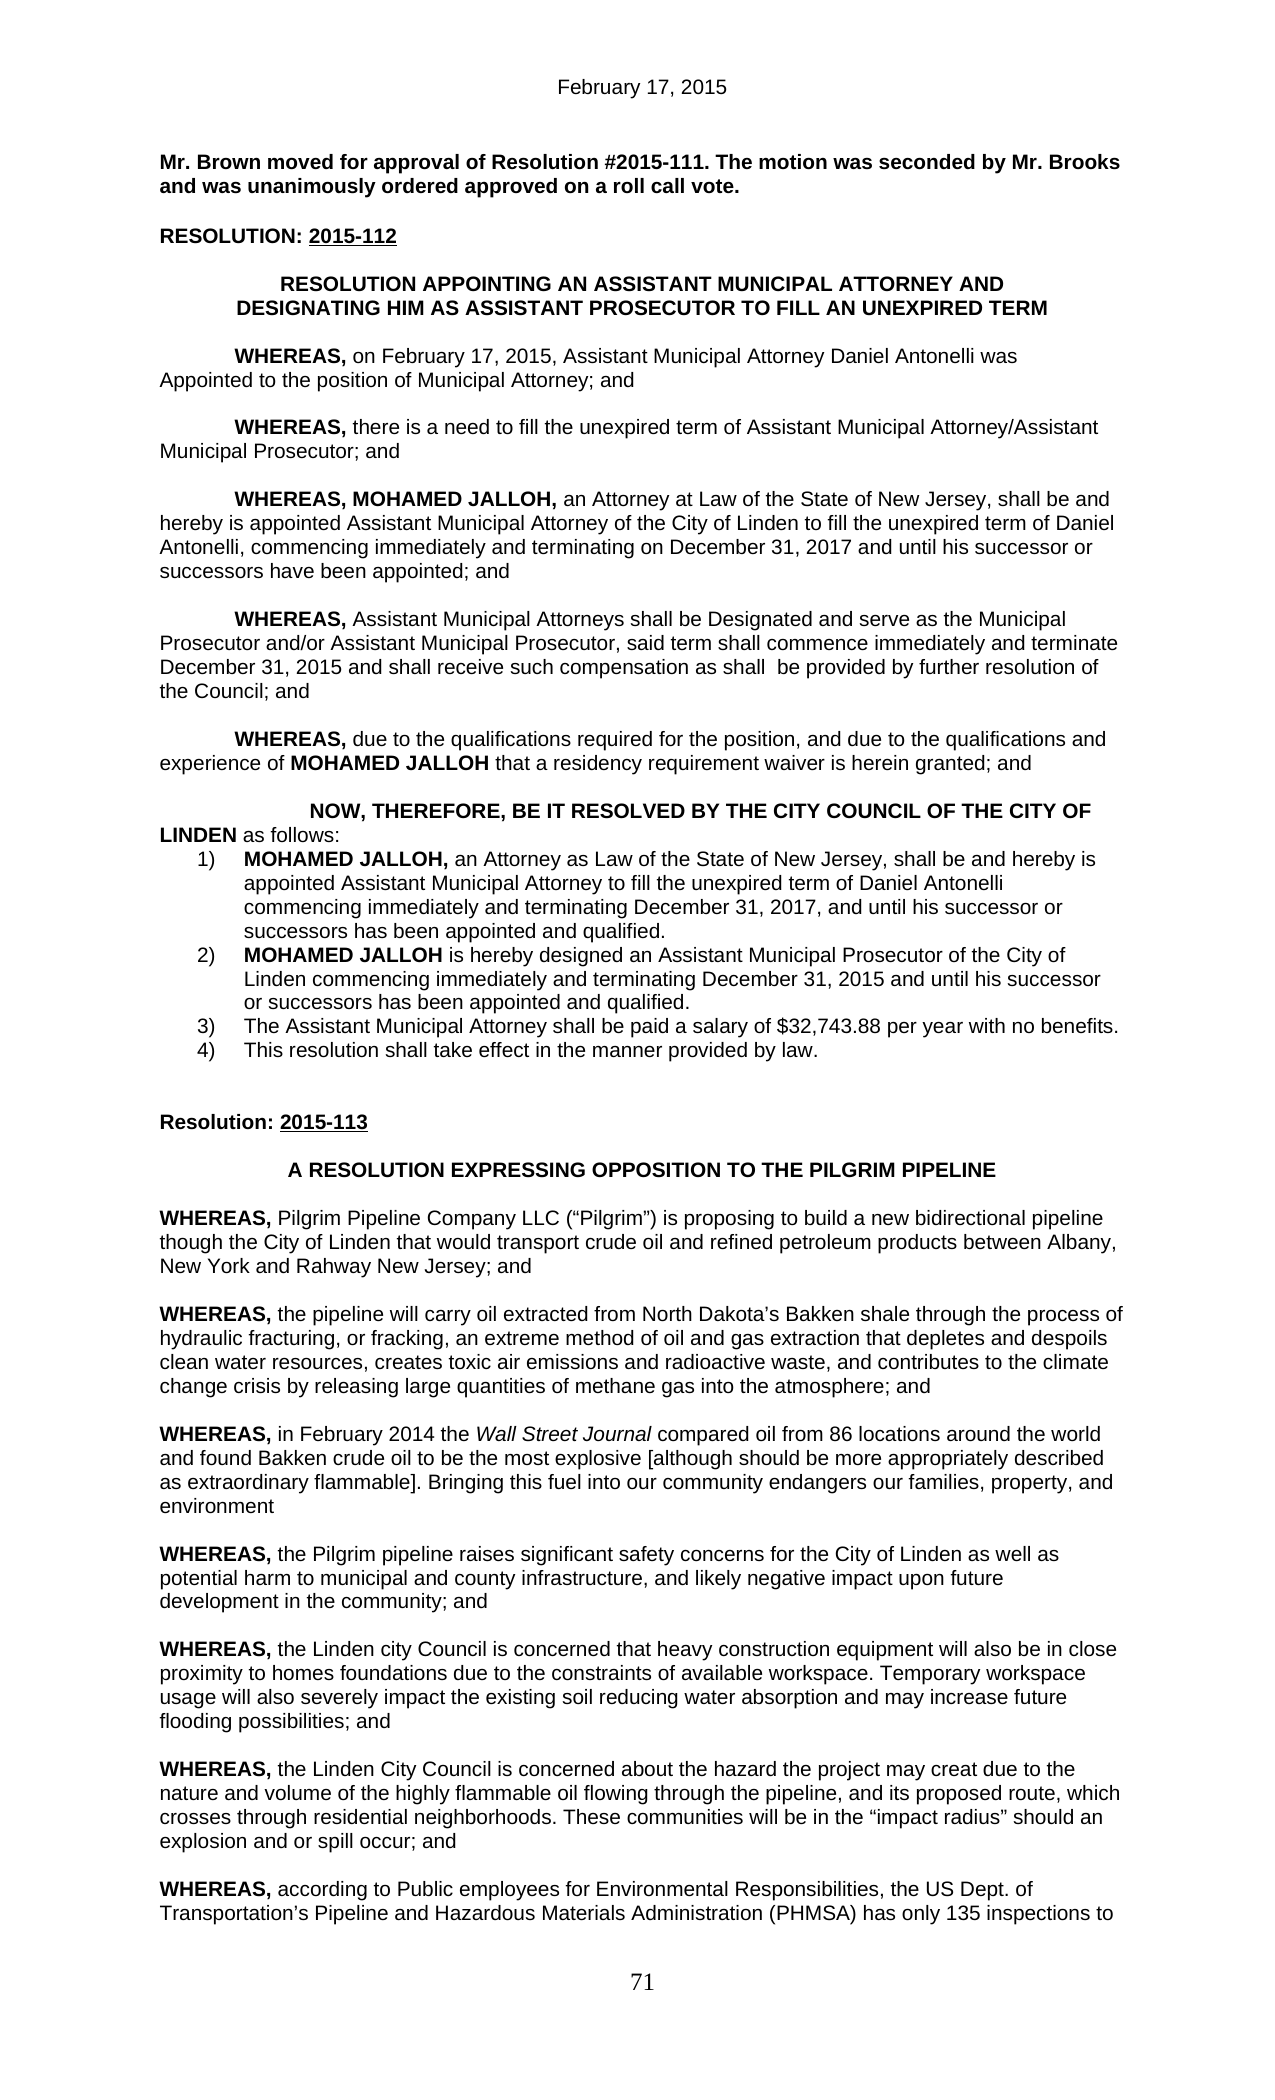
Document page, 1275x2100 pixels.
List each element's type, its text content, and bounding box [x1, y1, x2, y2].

text Resolution: 2015-113 [159, 1110, 1125, 1134]
text WHEREAS, Pilgrim Pipeline Company LLC (“Pilgrim”) is proposing to build a new bidirectional pipeline though the City of Linden that would transport crude oil and refined petroleum products between Albany, New York and Rahway New Jersey; and [159, 1206, 1125, 1278]
text A RESOLUTION EXPRESSING OPPOSITION TO THE PILGRIM PIPELINE [159, 1158, 1125, 1182]
text WHEREAS, on February 17, 2015, Assistant Municipal Attorney Daniel Antonelli was [159, 343, 1125, 367]
text DESIGNATING HIM AS ASSISTANT PROSECUTOR TO FILL AN UNEXPIRED TERM [159, 296, 1125, 319]
list This resolution shall take effect in the manner provided by law. [197, 1038, 1125, 1062]
text Appointed to the position of Municipal Attorney; and [159, 367, 1125, 391]
list The Assistant Municipal Attorney shall be paid a salary of $32,743.88 per year with no benefits. [197, 1014, 1125, 1038]
text WHEREAS, the Pilgrim pipeline raises significant safety concerns for the City of Linden as well as potential harm to municipal and county infrastructure, and likely negative impact upon future development in the community; and [159, 1541, 1125, 1613]
text RESOLUTION: 2015-112 [159, 224, 1125, 248]
text WHEREAS, in February 2014 the Wall Street Journal compared oil from 86 locations around the world and found Bakken crude oil to be the most explosive [although should be more appropriately described as extraordinary flammable]. Bringing this fuel into our community endangers our families, property, and environment [159, 1422, 1125, 1517]
text WHEREAS, there is a need to fill the unexpired term of Assistant Municipal Attorney/Assistant Municipal Prosecutor; and [159, 415, 1125, 463]
text NOW, THEREFORE, BE IT RESOLVED BY THE CITY COUNCIL OF THE CITY OF LINDEN as follows: [159, 799, 1125, 847]
text WHEREAS, the pipeline will carry oil extracted from North Dakota’s Bakken shale through the process of hydraulic fracturing, or fracking, an extreme method of oil and gas extraction that depletes and despoils clean water resources, creates toxic air emissions and radioactive waste, and contributes to the climate change crisis by releasing large quantities of methane gas into the atmosphere; and [159, 1302, 1125, 1398]
text WHEREAS, the Linden city Council is concerned that heavy construction equipment will also be in close proximity to homes foundations due to the constraints of available workspace. Temporary workspace usage will also severely impact the existing soil reducing water absorption and may increase future flooding possibilities; and [159, 1637, 1125, 1733]
list MOHAMED JALLOH is hereby designed an Assistant Municipal Prosecutor of the City of Linden commencing immediately and terminating December 31, 2015 and until his successor or successors has been appointed and qualified. [197, 942, 1125, 1014]
text WHEREAS, MOHAMED JALLOH, an Attorney at Law of the State of New Jersey, shall be and hereby is appointed Assistant Municipal Attorney of the City of Linden to fill the unexpired term of Daniel Antonelli, commencing immediately and terminating on December 31, 2017 and until his successor or successors have been appointed; and [159, 487, 1125, 583]
list MOHAMED JALLOH, an Attorney as Law of the State of New Jersey, shall be and hereby is appointed Assistant Municipal Attorney to fill the unexpired term of Daniel Antonelli commencing immediately and terminating December 31, 2017, and until his successor or successors has been appointed and qualified. [197, 847, 1125, 942]
text Mr. Brown moved for approval of Resolution #2015-111. The motion was seconded by Mr. Brooks and was unanimously ordered approved on a roll call vote. [159, 150, 1125, 198]
text WHEREAS, the Linden City Council is concerned about the hazard the project may creat due to the nature and volume of the highly flammable oil flowing through the pipeline, and its proposed route, which crosses through residential neighborhoods. These communities will be in the “impact radius” should an explosion and or spill occur; and [159, 1757, 1125, 1853]
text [159, 1877, 1125, 1925]
text WHEREAS, due to the qualifications required for the position, and due to the qualifications and experience of MOHAMED JALLOH that a residency requirement waiver is herein granted; and [159, 727, 1125, 775]
text WHEREAS, Assistant Municipal Attorneys shall be Designated and serve as the Municipal Prosecutor and/or Assistant Municipal Prosecutor, said term shall commence immediately and terminate December 31, 2015 and shall receive such compensation as shall be provided by further resolution of the Council; and [159, 607, 1125, 703]
text RESOLUTION APPOINTING AN ASSISTANT MUNICIPAL ATTORNEY AND [159, 272, 1125, 296]
